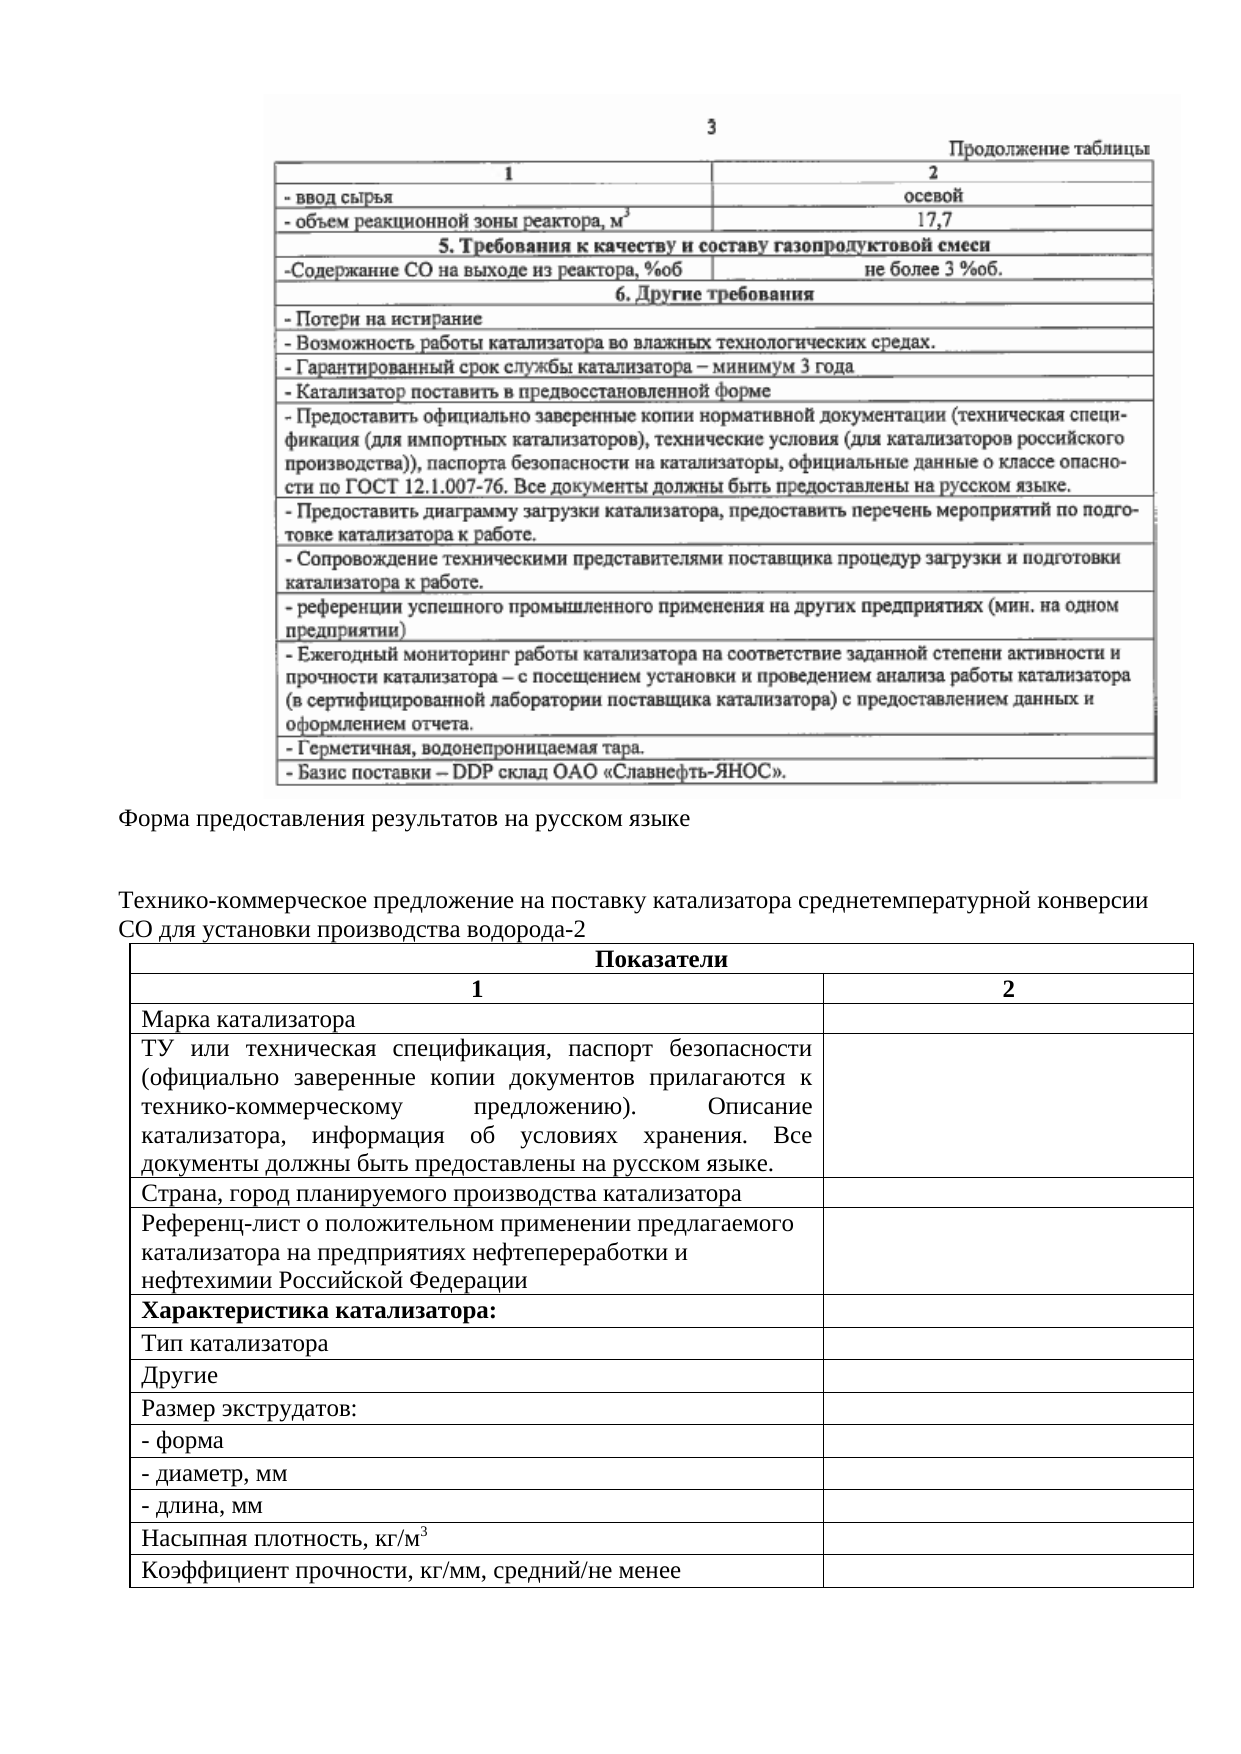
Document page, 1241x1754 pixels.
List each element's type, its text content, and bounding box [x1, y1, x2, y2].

table_cell - форма [131, 1425, 823, 1457]
table_cell Марка катализатора [131, 1004, 823, 1032]
table_cell [824, 1490, 1193, 1522]
table_cell [824, 1295, 1193, 1327]
table_cell 1 [131, 974, 823, 1003]
table_cell [824, 1458, 1193, 1489]
text Технико-коммерческое предложение на поставку катализатора среднетемпературной конверсии СО для установки производства водорода-2 [118, 886, 1181, 943]
table_cell [824, 1328, 1193, 1359]
table_cell [824, 1208, 1193, 1294]
table_cell Референц-лист о положительном применении предлагаемого катализатора на предприятиях нефтепереработки и нефтехимии Российской Федерации [131, 1208, 823, 1294]
table_cell Коэффициент прочности, кг/мм, средний/не менее [131, 1555, 823, 1587]
table_header Показатели [131, 944, 1193, 973]
table_cell [824, 1360, 1193, 1392]
table_cell ТУ или техническая спецификация, паспорт безопасности (официально заверенные копии документов прилагаются к технико-коммерческому предложению). Описание катализатора, информация об условиях хранения. Все документы должны быть предоставлены на русском языке. [131, 1034, 823, 1177]
table_cell [824, 1393, 1193, 1424]
table_cell [824, 1523, 1193, 1554]
table_cell Насыпная плотность, кг/м3 [131, 1523, 823, 1554]
table_cell [824, 1034, 1193, 1177]
table_cell [824, 1178, 1193, 1207]
table_cell [824, 1004, 1193, 1032]
table_cell Другие [131, 1360, 823, 1392]
table_cell Размер экструдатов: [131, 1393, 823, 1424]
table_cell - длина, мм [131, 1490, 823, 1522]
table_cell - диаметр, мм [131, 1458, 823, 1489]
table_cell [824, 1425, 1193, 1457]
table_cell Тип катализатора [131, 1328, 823, 1359]
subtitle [118, 94, 1181, 803]
table_cell 2 [824, 974, 1193, 1003]
table_cell [824, 1555, 1193, 1587]
table_cell Характеристика катализатора: [131, 1295, 823, 1327]
table_cell Страна, город планируемого производства катализатора [131, 1178, 823, 1207]
